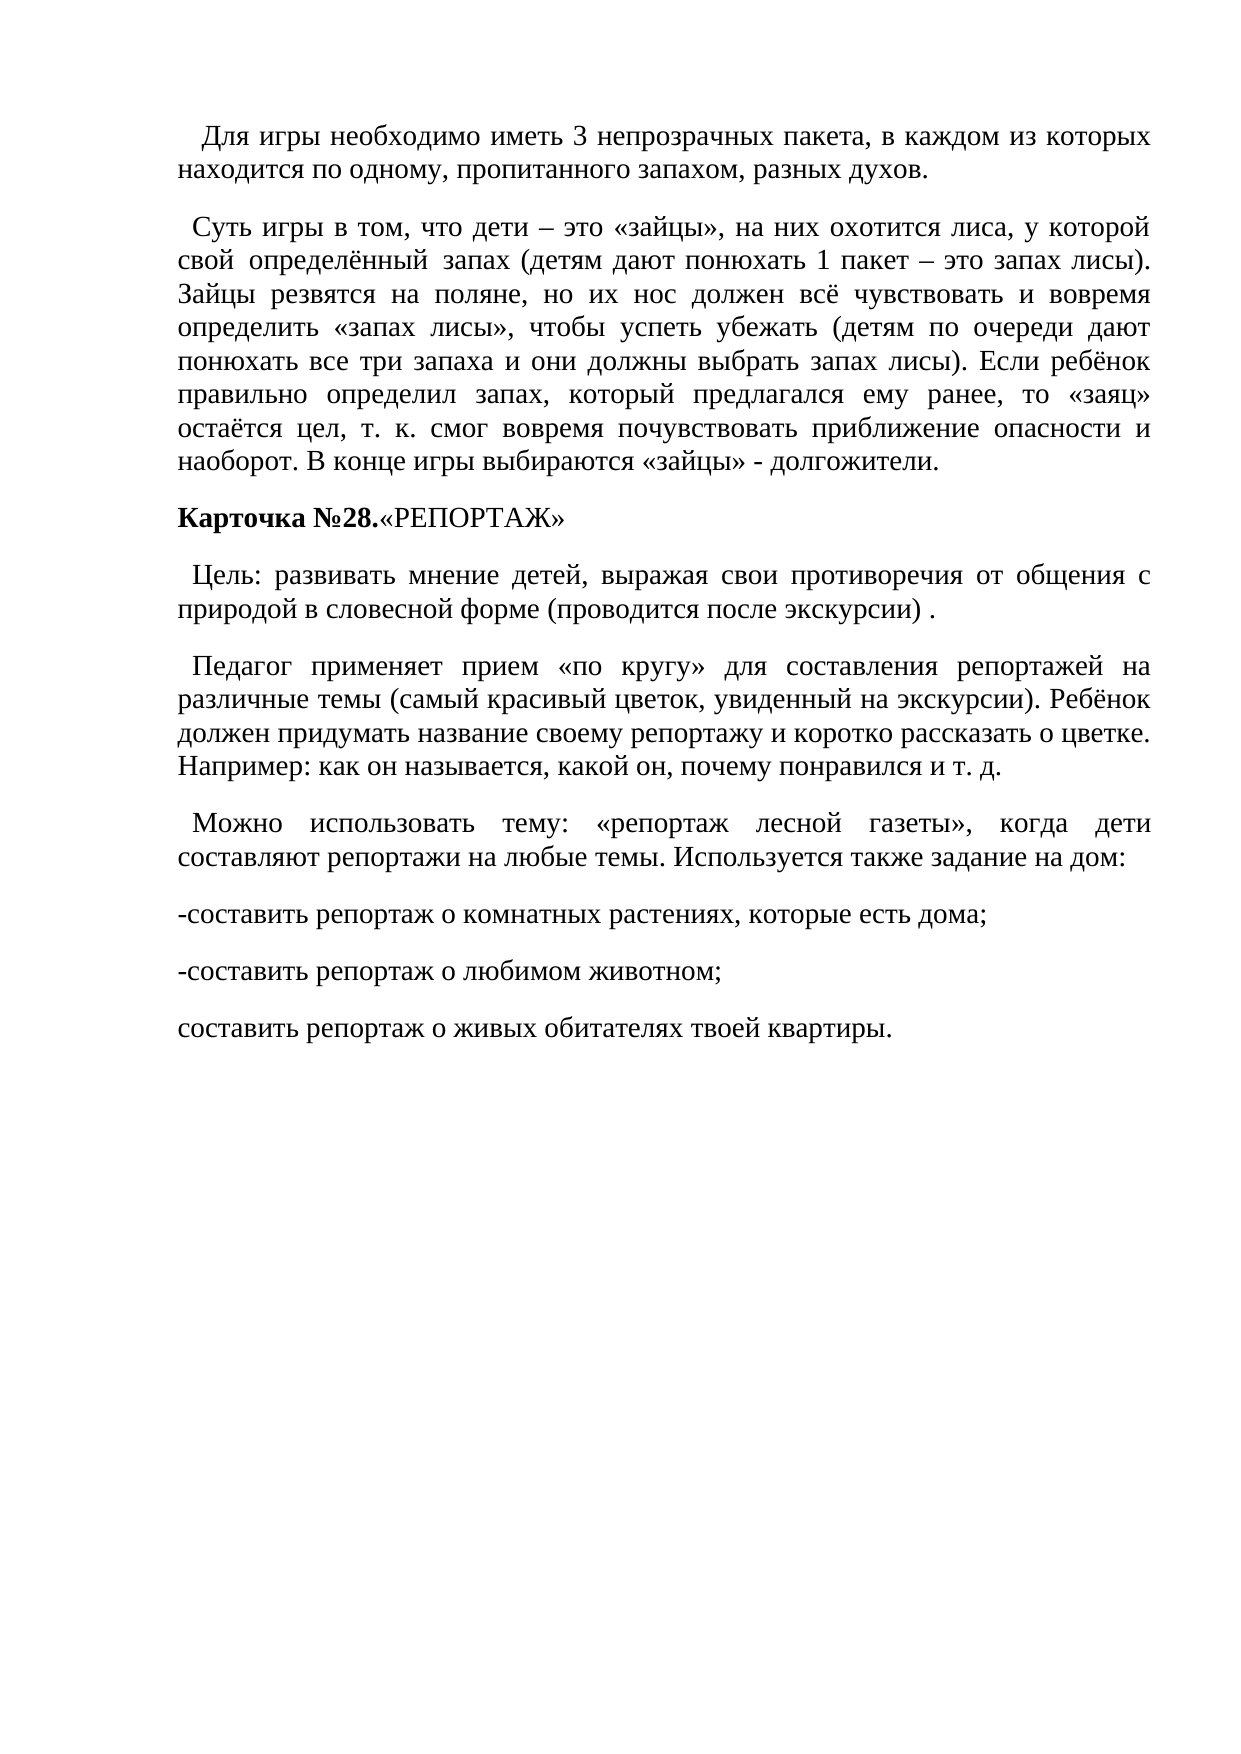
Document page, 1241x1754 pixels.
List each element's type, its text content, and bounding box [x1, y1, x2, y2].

text Цель: развивать мнение детей, выражая свои противоречия от общения с природой в словесной форме (проводится после экскурсии) . [177, 557, 1152, 624]
text -составить репортаж о любимом животном; [177, 953, 1152, 987]
text Для игры необходимо иметь 3 непрозрачных пакета, в каждом из которых находится по одному, пропитанного запахом, разных духов. [177, 118, 1152, 185]
text Суть игры в том, что дети – это «зайцы», на них охотится лиса, у которой свой определённый запах (детям дают понюхать 1 пакет – это запах лисы). Зайцы резвятся на поляне, но их нос должен всё чувствовать и вовремя определить «запах лисы», чтобы успеть убежать (детям по очереди дают понюхать все три запаха и они должны выбрать запах лисы). Если ребёнок правильно определил запах, который предлагался ему ранее, то «заяц» остаётся цел, т. к. смог вовремя почувствовать приближение опасности и наоборот. В конце игры выбираются «зайцы» - долгожители. [177, 209, 1152, 477]
text -составить репортаж о комнатных растениях, которые есть дома; [177, 896, 1152, 929]
text Педагог применяет прием «по кругу» для составления репортажей на различные темы (самый красивый цветок, увиденный на экскурсии). Ребёнок должен придумать название своему репортажу и коротко рассказать о цветке. Например: как он называется, какой он, почему понравился и т. д. [177, 648, 1152, 782]
text Карточка №28.«РЕПОРТАЖ» [177, 500, 1152, 534]
text Можно использовать тему: «репортаж лесной газеты», когда дети составляют репортажи на любые темы. Используется также задание на дом: [177, 806, 1152, 873]
text составить репортаж о живых обитателях твоей квартиры. [177, 1010, 1152, 1043]
